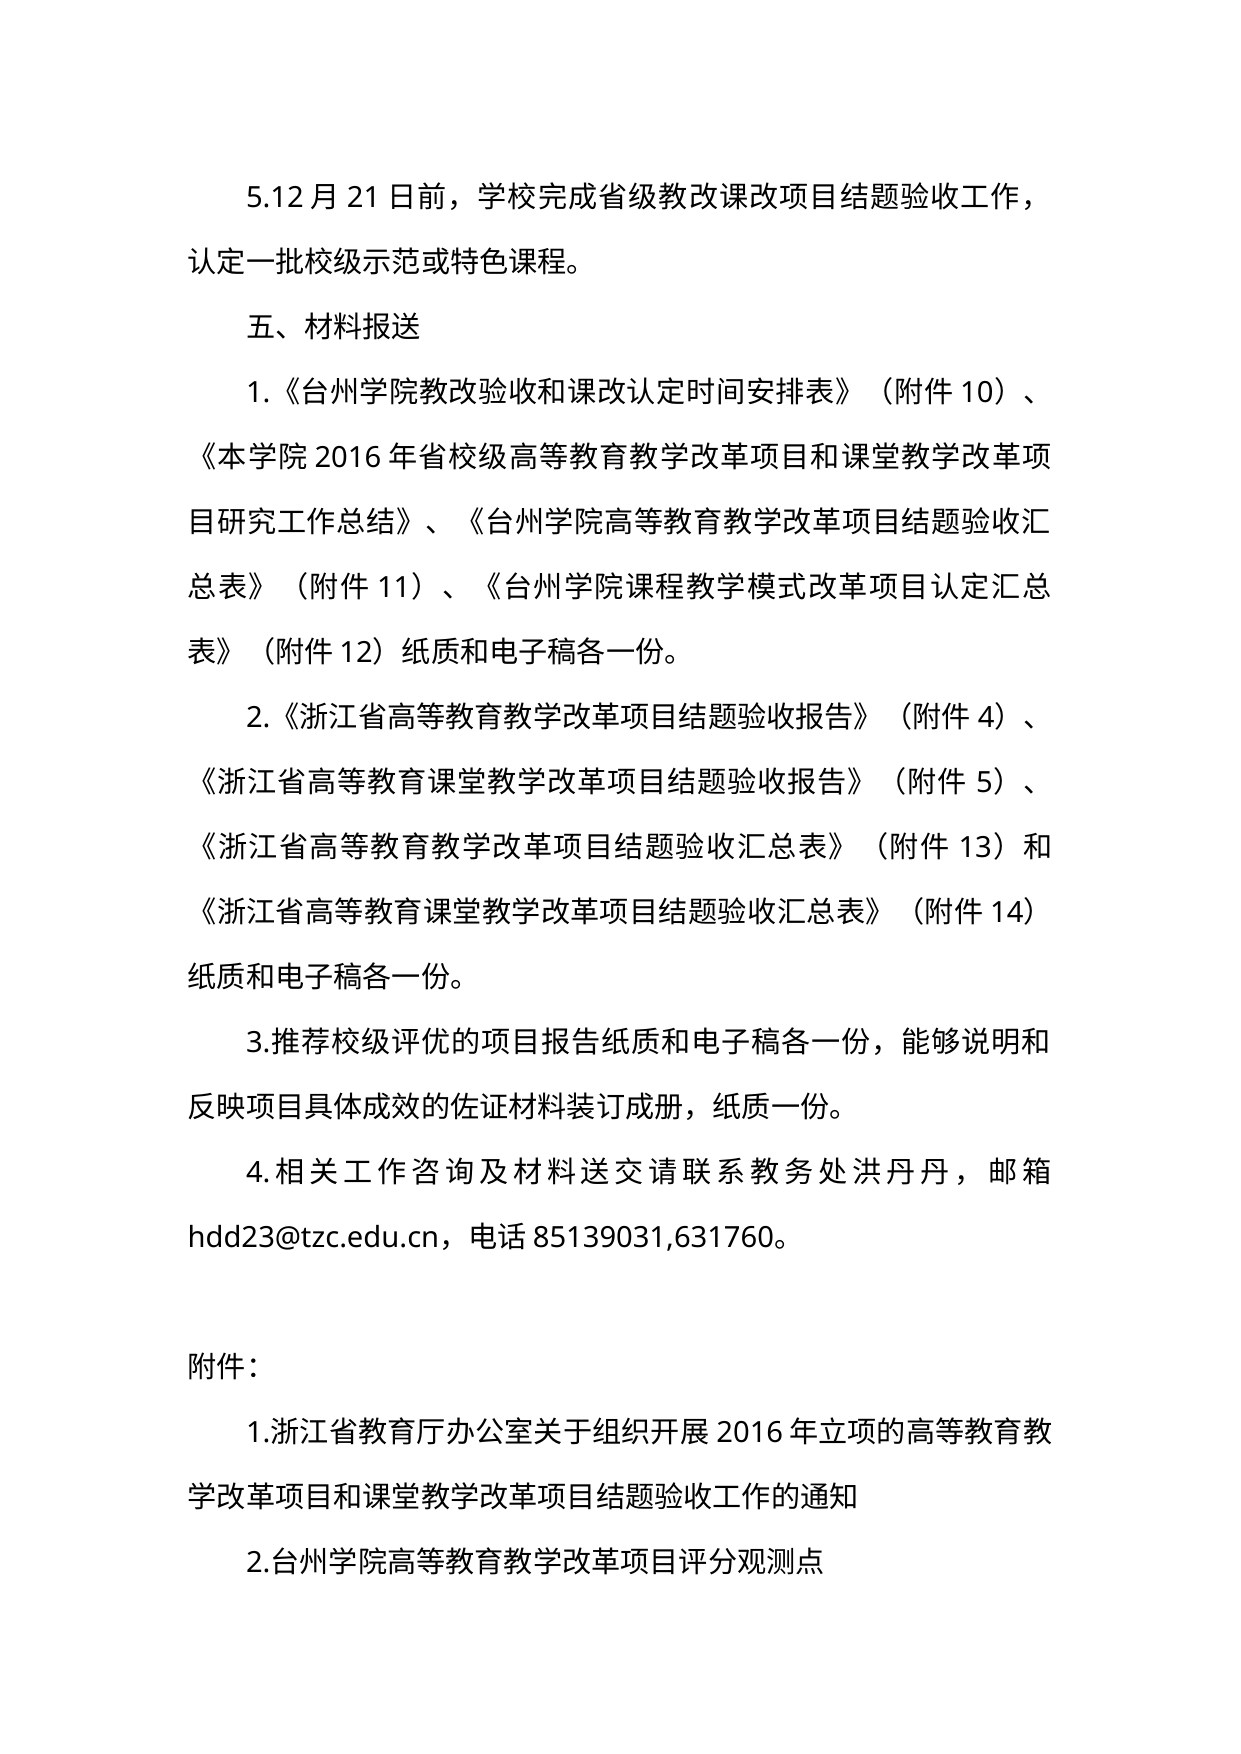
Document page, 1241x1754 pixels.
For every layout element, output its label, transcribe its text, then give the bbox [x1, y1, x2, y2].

text 1.《台州学院教改验收和课改认定时间安排表》（附件10）、《本学院2016年省校级高等教育教学改革项目和课堂教学改革项目研究工作总结》、《台州学院高等教育教学改革项目结题验收汇总表》（附件11）、《台州学院课程教学模式改革项目认定汇总表》（附件12）纸质和电子稿各一份。 [187, 357, 1053, 682]
text 2.《浙江省高等教育教学改革项目结题验收报告》（附件4）、《浙江省高等教育课堂教学改革项目结题验收报告》（附件5）、《浙江省高等教育教学改革项目结题验收汇总表》（附件13）和《浙江省高等教育课堂教学改革项目结题验收汇总表》（附件14）纸质和电子稿各一份。 [187, 682, 1053, 1007]
text 附件： [187, 1332, 1053, 1397]
text 1.浙江省教育厅办公室关于组织开展2016年立项的高等教育教学改革项目和课堂教学改革项目结题验收工作的通知 [187, 1397, 1053, 1527]
text 4.相关工作咨询及材料送交请联系教务处洪丹丹，邮箱hdd23@tzc.edu.cn，电话85139031,631760。 [187, 1137, 1053, 1267]
text 2.台州学院高等教育教学改革项目评分观测点 [187, 1527, 1053, 1592]
text 3.推荐校级评优的项目报告纸质和电子稿各一份，能够说明和反映项目具体成效的佐证材料装订成册，纸质一份。 [187, 1007, 1053, 1137]
text 5.12月21日前，学校完成省级教改课改项目结题验收工作，认定一批校级示范或特色课程。 [187, 162, 1053, 292]
text 五、材料报送 [187, 292, 1053, 357]
